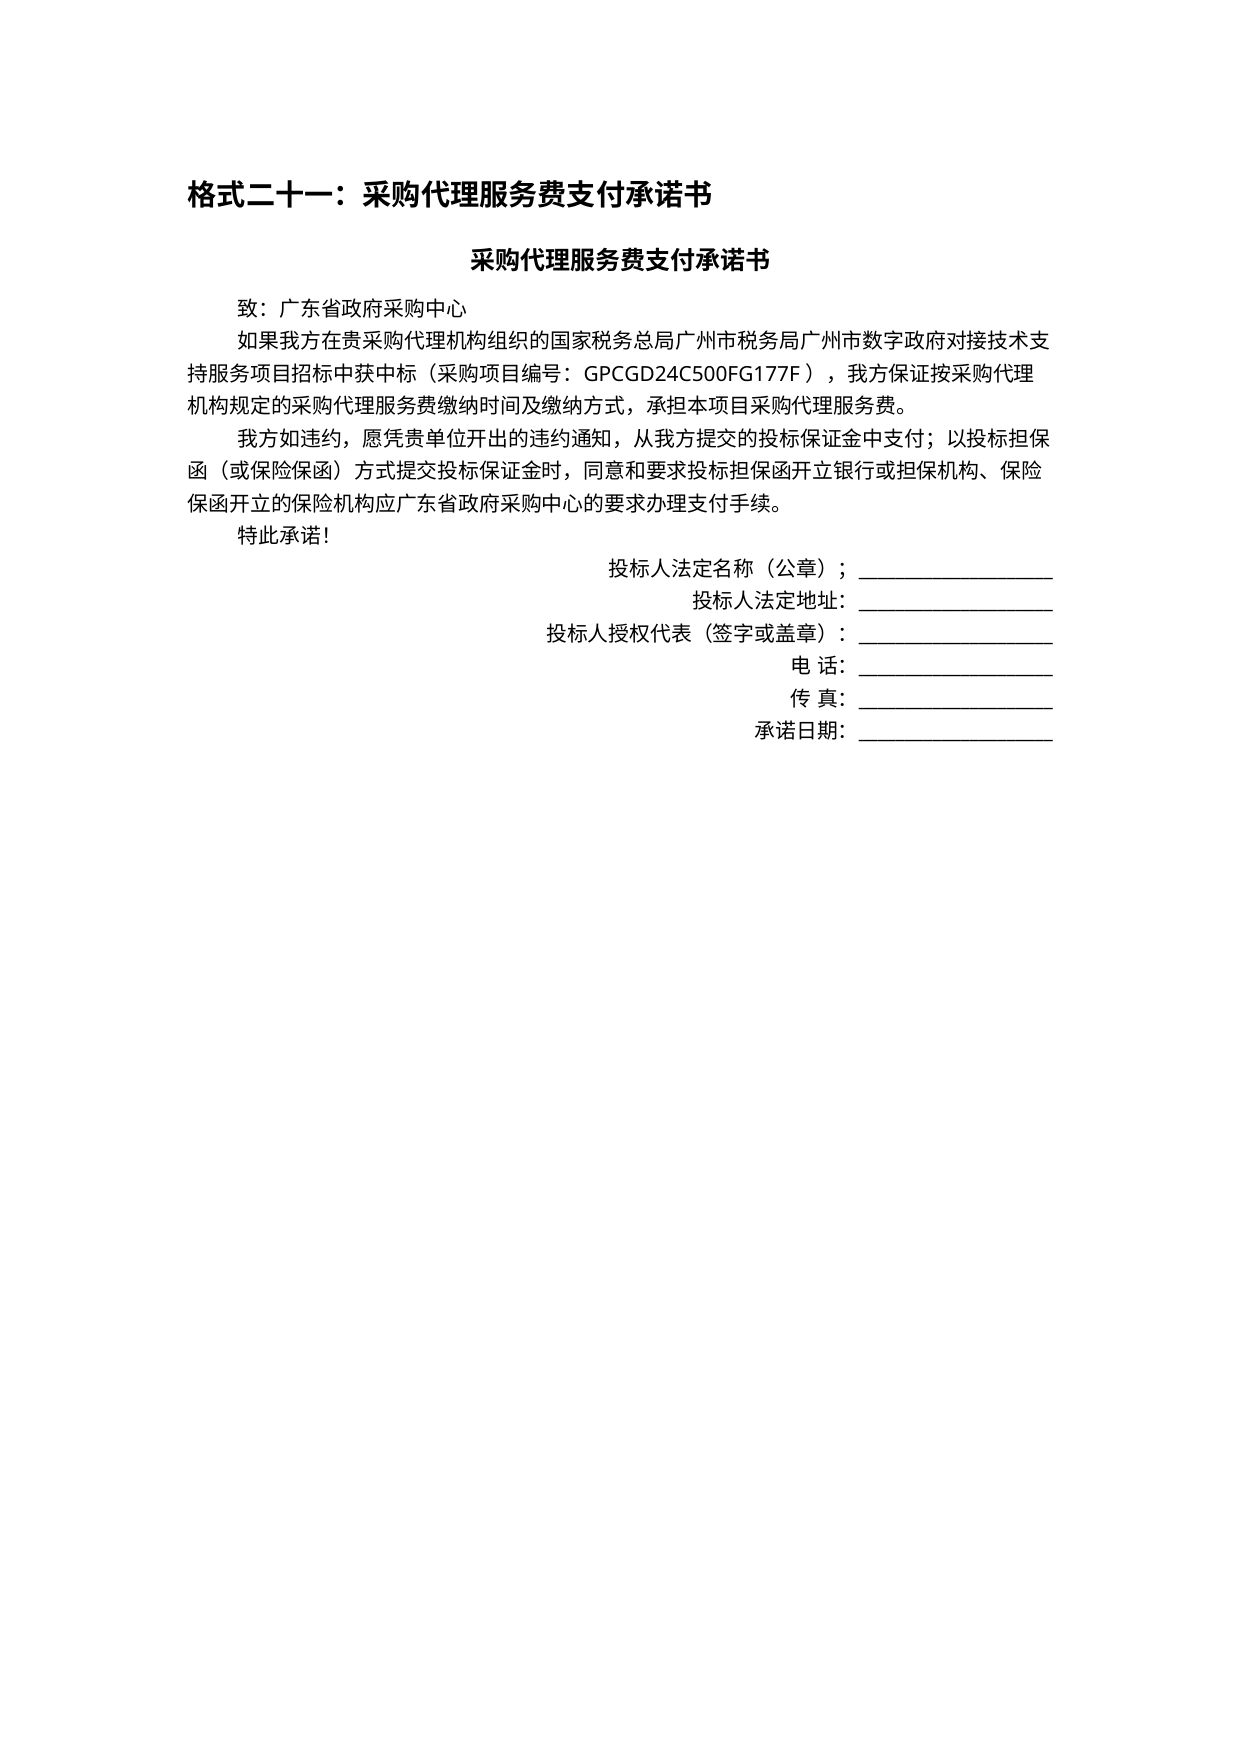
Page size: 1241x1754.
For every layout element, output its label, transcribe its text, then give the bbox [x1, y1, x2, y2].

text 格式二十一：采购代理服务费支付承诺书 [187, 162, 1053, 227]
text 特此承诺！ [187, 519, 1053, 552]
text 采购代理服务费支付承诺书 [187, 227, 1053, 292]
text 传 真：_____________________ [187, 682, 1053, 714]
text 如果我方在贵采购代理机构组织的国家税务总局广州市税务局广州市数字政府对接技术支持服务项目招标中获中标（采购项目编号：GPCGD24C500FG177F ），我方保证按采购代理机构规定的采购代理服务费缴纳时间及缴纳方式，承担本项目采购代理服务费。 [187, 324, 1053, 422]
text 致：广东省政府采购中心 [187, 292, 1053, 324]
text 承诺日期：_____________________ [187, 714, 1053, 747]
text 投标人法定名称（公章）；_____________________ [187, 552, 1053, 584]
text 电 话：_____________________ [187, 649, 1053, 682]
text 投标人授权代表（签字或盖章）：_____________________ [187, 617, 1053, 649]
text 我方如违约，愿凭贵单位开出的违约通知，从我方提交的投标保证金中支付；以投标担保函（或保险保函）方式提交投标保证金时，同意和要求投标担保函开立银行或担保机构、保险保函开立的保险机构应广东省政府采购中心的要求办理支付手续。 [187, 422, 1053, 519]
text 投标人法定地址：_____________________ [187, 584, 1053, 617]
